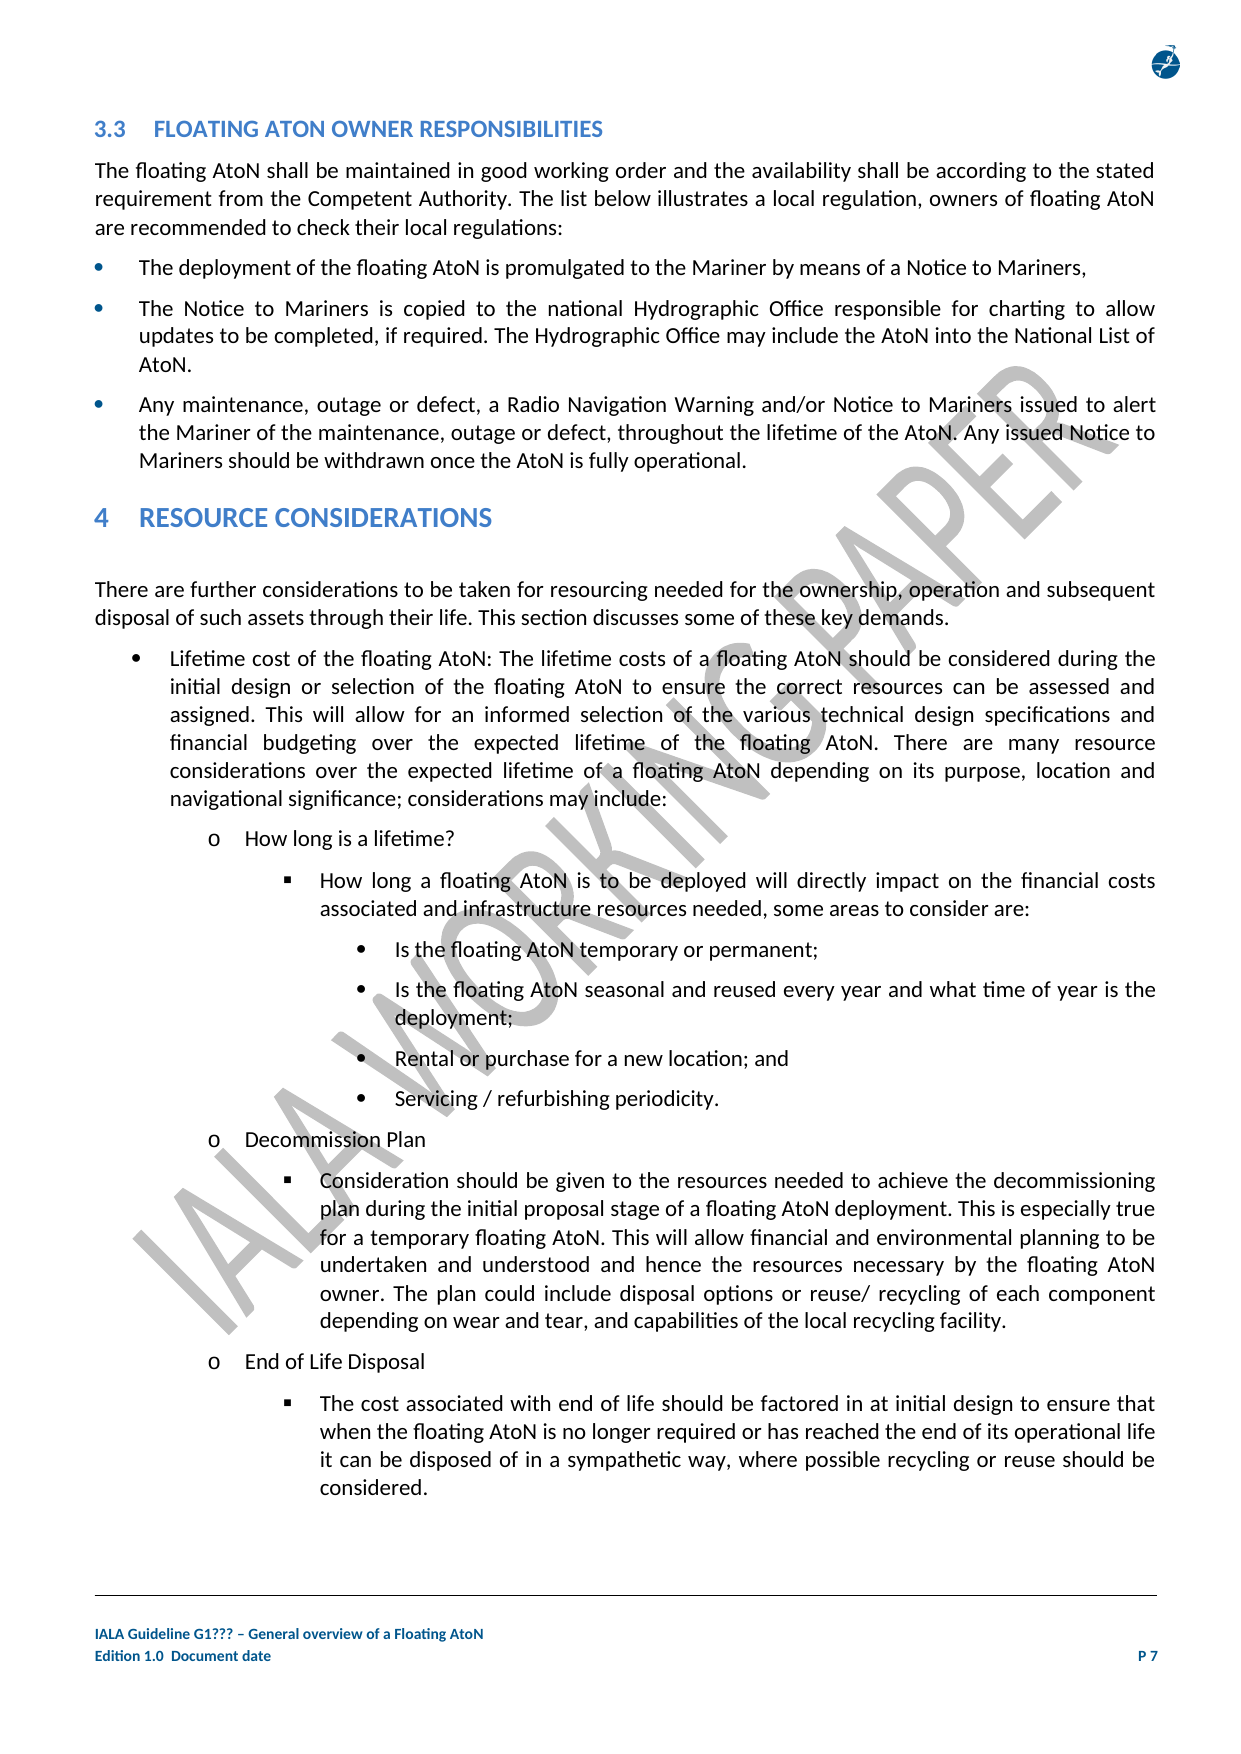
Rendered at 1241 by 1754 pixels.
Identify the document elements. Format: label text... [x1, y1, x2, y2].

list How long a floating AtoN is to be deployed will directly impact on the financial costs associated and infrastructure resources needed, some areas to consider are: [282, 866, 1157, 922]
list Rental or purchase for a new location; and [357, 1044, 1157, 1072]
subtitle Resource Considerations [94, 499, 1157, 535]
text The deployment of the floating AtoN is promulgated to the Mariner by means of a Notice to Mariners, [94, 253, 1157, 281]
list How long is a lifetime? [207, 824, 1157, 854]
subtitle Floating AtoN owner responsibilities [93, 113, 1084, 144]
list Is the floating AtoN seasonal and reused every year and what time of year is the deployment; [357, 975, 1157, 1031]
list The cost associated with end of life should be factored in at initial design to ensure that when the floating AtoN is no longer required or has reached the end of its operational life it can be disposed of in a sympathetic way, where possible recycling or reuse should be considered. [282, 1389, 1157, 1501]
list The floating AtoN shall be maintained in good working order and the availability shall be according to the stated requirement from the Competent Authority. The list below illustrates a local regulation, owners of floating AtoN are recommended to check their local regulations: [94, 157, 1157, 241]
list Consideration should be given to the resources needed to achieve the decommissioning plan during the initial proposal stage of a floating AtoN deployment. This is especially true for a temporary floating AtoN. This will allow financial and environmental planning to be undertaken and understood and hence the resources necessary by the floating AtoN owner. The plan could include disposal options or reuse/ recycling of each component depending on wear and tear, and capabilities of the local recycling facility. [282, 1167, 1157, 1335]
list End of Life Disposal [207, 1347, 1157, 1376]
list Is the floating AtoN temporary or permanent; [357, 935, 1157, 963]
list Lifetime cost of the floating AtoN: The lifetime costs of a floating AtoN should be considered during the initial design or selection of the floating AtoN to ensure the correct resources can be assessed and assigned. This will allow for an informed selection of the various technical design specifications and financial budgeting over the expected lifetime of the floating AtoN. There are many resource considerations over the expected lifetime of a floating AtoN depending on its purpose, location and navigational significance; considerations may include: [132, 644, 1157, 812]
text Any maintenance, outage or defect, a Radio Navigation Warning and/or Notice to Mariners issued to alert the Mariner of the maintenance, outage or defect, throughout the lifetime of the AtoN. Any issued Notice to Mariners should be withdrawn once the AtoN is fully operational. [94, 390, 1157, 474]
text The Notice to Mariners is copied to the national Hydrographic Office responsible for charting to allow updates to be completed, if required. The Hydrographic Office may include the AtoN into the National List of AtoN. [94, 294, 1157, 378]
picture [1120, 0, 1239, 114]
list Servicing / refurbishing periodicity. [357, 1084, 1157, 1112]
list Decommission Plan [207, 1125, 1157, 1154]
text There are further considerations to be taken for resourcing needed for the ownership, operation and subsequent disposal of such assets through their life. This section discusses some of these key demands. [94, 575, 1157, 631]
